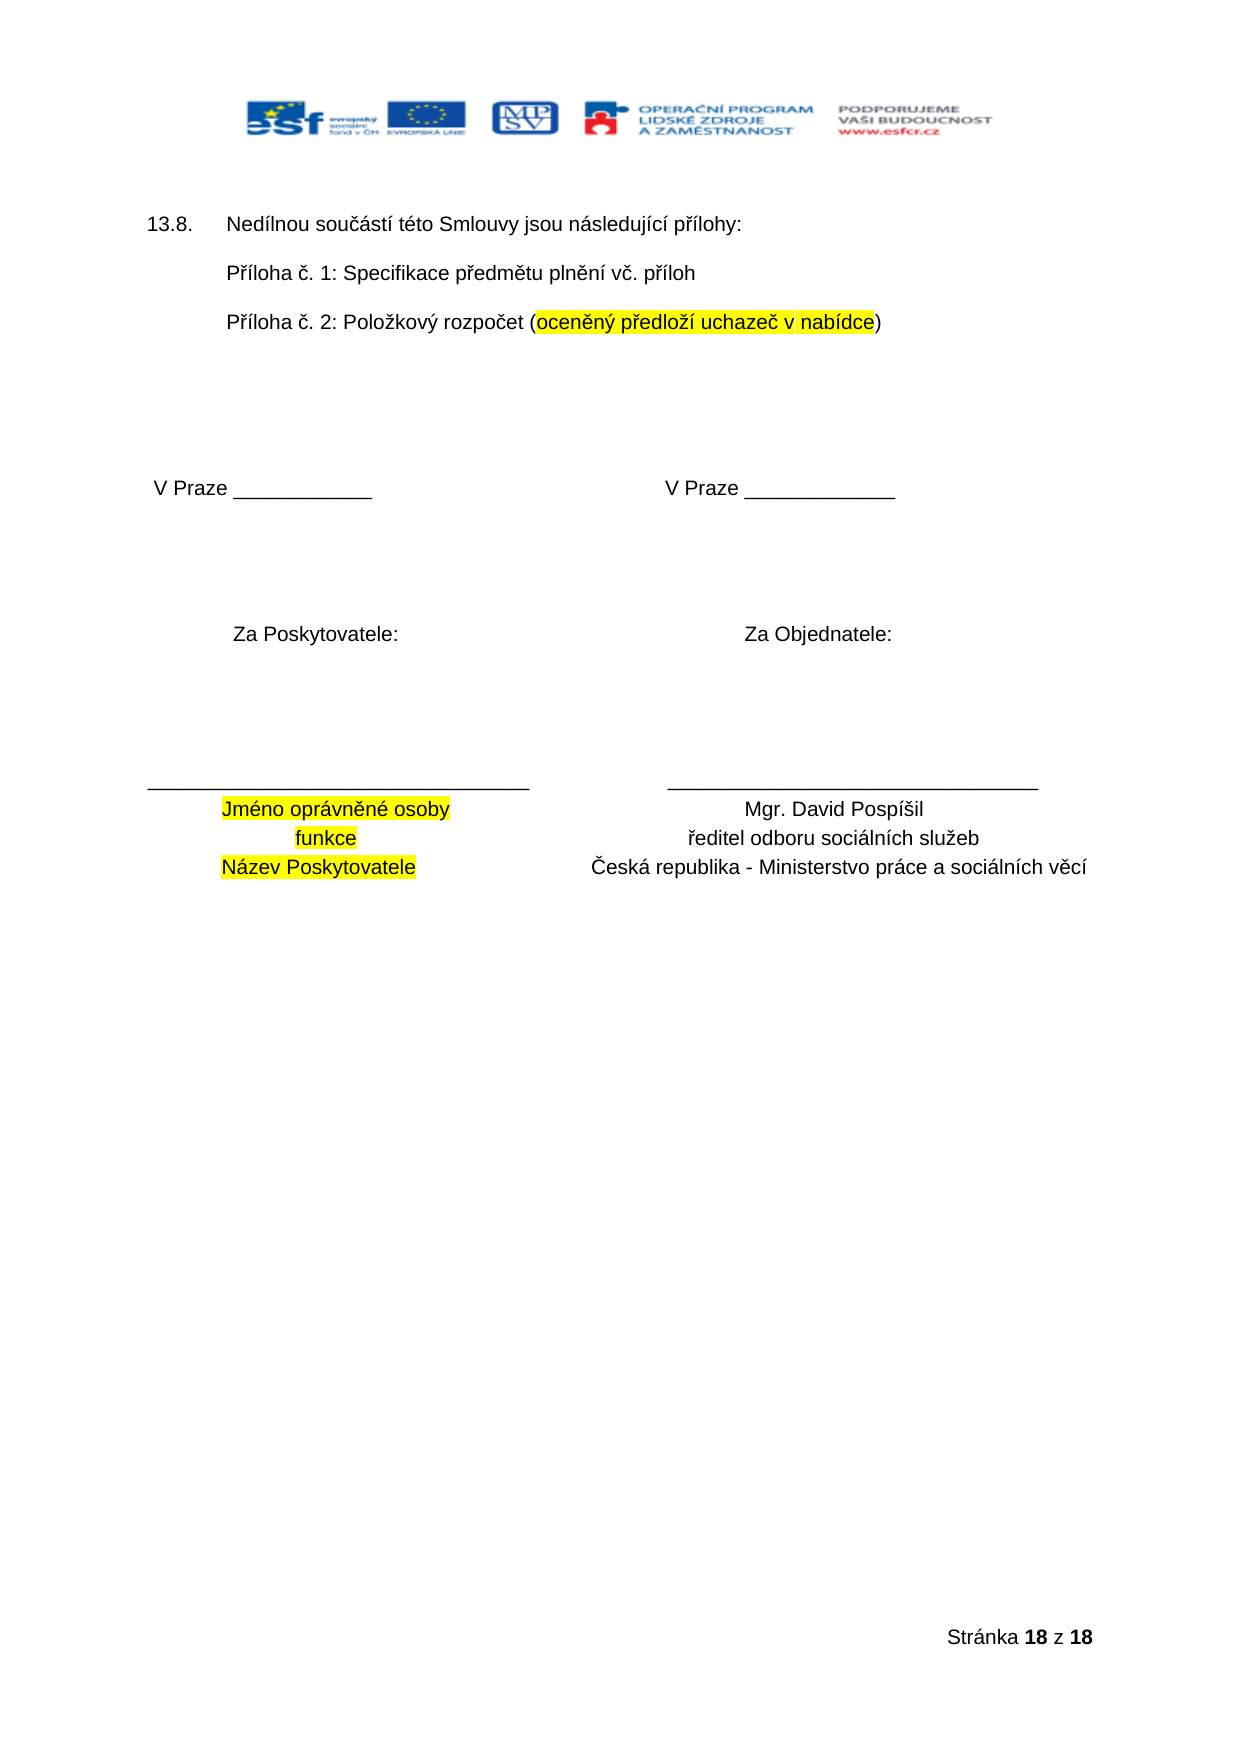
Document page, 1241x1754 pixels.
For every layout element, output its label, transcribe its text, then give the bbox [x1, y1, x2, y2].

text Jméno oprávněné osoby Mgr. David Pospíšil [148, 791, 1092, 820]
text V Praze ____________ V Praze _____________ [148, 470, 1092, 499]
text Příloha č. 1: Specifikace předmětu plnění vč. příloh [226, 261, 1092, 285]
text funkce ředitel odboru sociálních služeb [221, 820, 1092, 849]
text _________________________________ ________________________________ [148, 762, 1092, 791]
text Příloha č. 2: Položkový rozpočet (oceněný předloží uchazeč v nabídce) [226, 310, 536, 334]
text Název Poskytovatele Česká republika - Ministerstvo práce a sociálních věcí [148, 849, 1092, 908]
list Nedílnou součástí této Smlouvy jsou následující přílohy: [147, 207, 1092, 236]
text Za Poskytovatele: Za Objednatele: [148, 616, 1092, 645]
text Příloha č. 2: Položkový rozpočet (oceněný předloží uchazeč v nabídce) [874, 310, 1092, 334]
